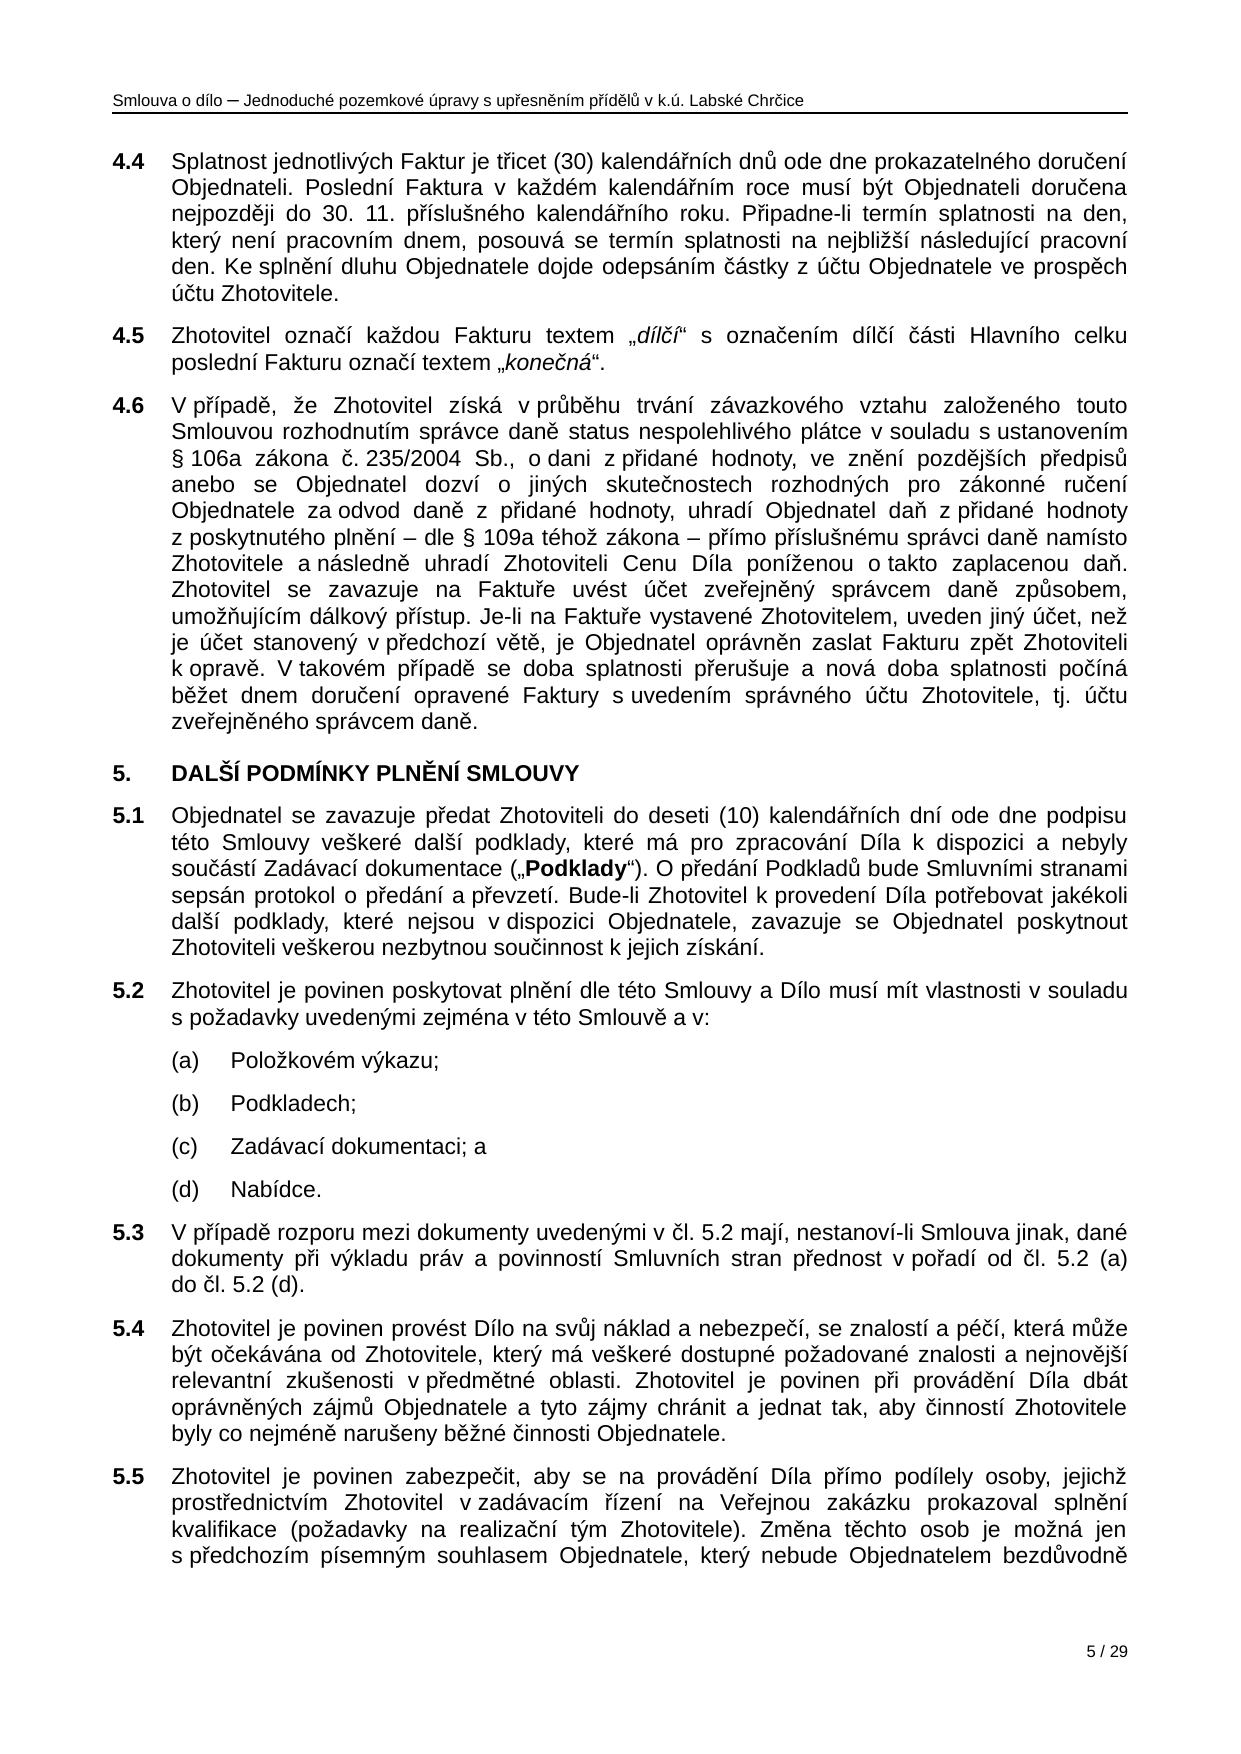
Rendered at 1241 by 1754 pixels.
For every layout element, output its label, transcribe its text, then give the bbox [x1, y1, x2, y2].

text Zhotovitel označí každou Fakturu textem „dílčí“ s označením dílčí části Hlavního celku poslední Fakturu označí textem „konečná“. [112, 322, 1128, 375]
list Nabídce. [171, 1176, 1128, 1202]
text Zhotovitel je povinen poskytovat plnění dle této Smlouvy a Dílo musí mít vlastnosti v souladu s požadavky uvedenými zejména v této Smlouvě a v: [112, 977, 1128, 1030]
list Zadávací dokumentaci; a [171, 1133, 1128, 1159]
text V případě, že Zhotovitel získá v průběhu trvání závazkového vztahu založeného touto Smlouvou rozhodnutím správce daně status nespolehlivého plátce v souladu s ustanovením § 106a zákona č. 235/2004 Sb., o dani z přidané hodnoty, ve znění pozdějších předpisů anebo se Objednatel dozví o jiných skutečnostech rozhodných pro zákonné ručení Objednatele za odvod daně z přidané hodnoty, uhradí Objednatel daň z přidané hodnoty z poskytnutého plnění – dle § 109a téhož zákona – přímo příslušnému správci daně namísto Zhotovitele a následně uhradí Zhotoviteli Cenu Díla poníženou o takto zaplacenou daň. Zhotovitel se zavazuje na Faktuře uvést účet zveřejněný správcem daně způsobem, umožňujícím dálkový přístup. Je-li na Faktuře vystavené Zhotovitelem, uveden jiný účet, než je účet stanovený v předchozí větě, je Objednatel oprávněn zaslat Fakturu zpět Zhotoviteli k opravě. V takovém případě se doba splatnosti přerušuje a nová doba splatnosti počíná běžet dnem doručení opravené Faktury s uvedením správného účtu Zhotovitele, tj. účtu zveřejněného správcem daně. [112, 392, 1128, 734]
text V případě rozporu mezi dokumenty uvedenými v čl. 5.2 mají, nestanoví-li Smlouva jinak, dané dokumenty při výkladu práv a povinností Smluvních stran přednost v pořadí od čl. 5.2 (a) do čl. 5.2 (d). [112, 1219, 1128, 1298]
text Další podmínky Plnění smlouvy [112, 759, 1128, 786]
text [112, 1463, 1128, 1568]
list Podkladech; [171, 1090, 1128, 1116]
text Objednatel se zavazuje předat Zhotoviteli do deseti (10) kalendářních dní ode dne podpisu této Smlouvy veškeré další podklady, které má pro zpracování Díla k dispozici a nebyly součástí Zadávací dokumentace („Podklady“). O předání Podkladů bude Smluvními stranami sepsán protokol o předání a převzetí. Bude-li Zhotovitel k provedení Díla potřebovat jakékoli další podklady, které nejsou v dispozici Objednatele, zavazuje se Objednatel poskytnout Zhotoviteli veškerou nezbytnou součinnost k jejich získání. [112, 802, 1128, 961]
text Splatnost jednotlivých Faktur je třicet (30) kalendářních dnů ode dne prokazatelného doručení Objednateli. Poslední Faktura v každém kalendářním roce musí být Objednateli doručena nejpozději do 30. 11. příslušného kalendářního roku. Připadne-li termín splatnosti na den, který není pracovním dnem, posouvá se termín splatnosti na nejbližší následující pracovní den. Ke splnění dluhu Objednatele dojde odepsáním částky z účtu Objednatele ve prospěch účtu Zhotovitele. [112, 148, 1128, 306]
text Zhotovitel je povinen provést Dílo na svůj náklad a nebezpečí, se znalostí a péčí, která může být očekávána od Zhotovitele, který má veškeré dostupné požadované znalosti a nejnovější relevantní zkušenosti v předmětné oblasti. Zhotovitel je povinen při provádění Díla dbát oprávněných zájmů Objednatele a tyto zájmy chránit a jednat tak, aby činností Zhotovitele byly co nejméně narušeny běžné činnosti Objednatele. [112, 1314, 1128, 1446]
list Položkovém výkazu; [171, 1047, 1128, 1073]
